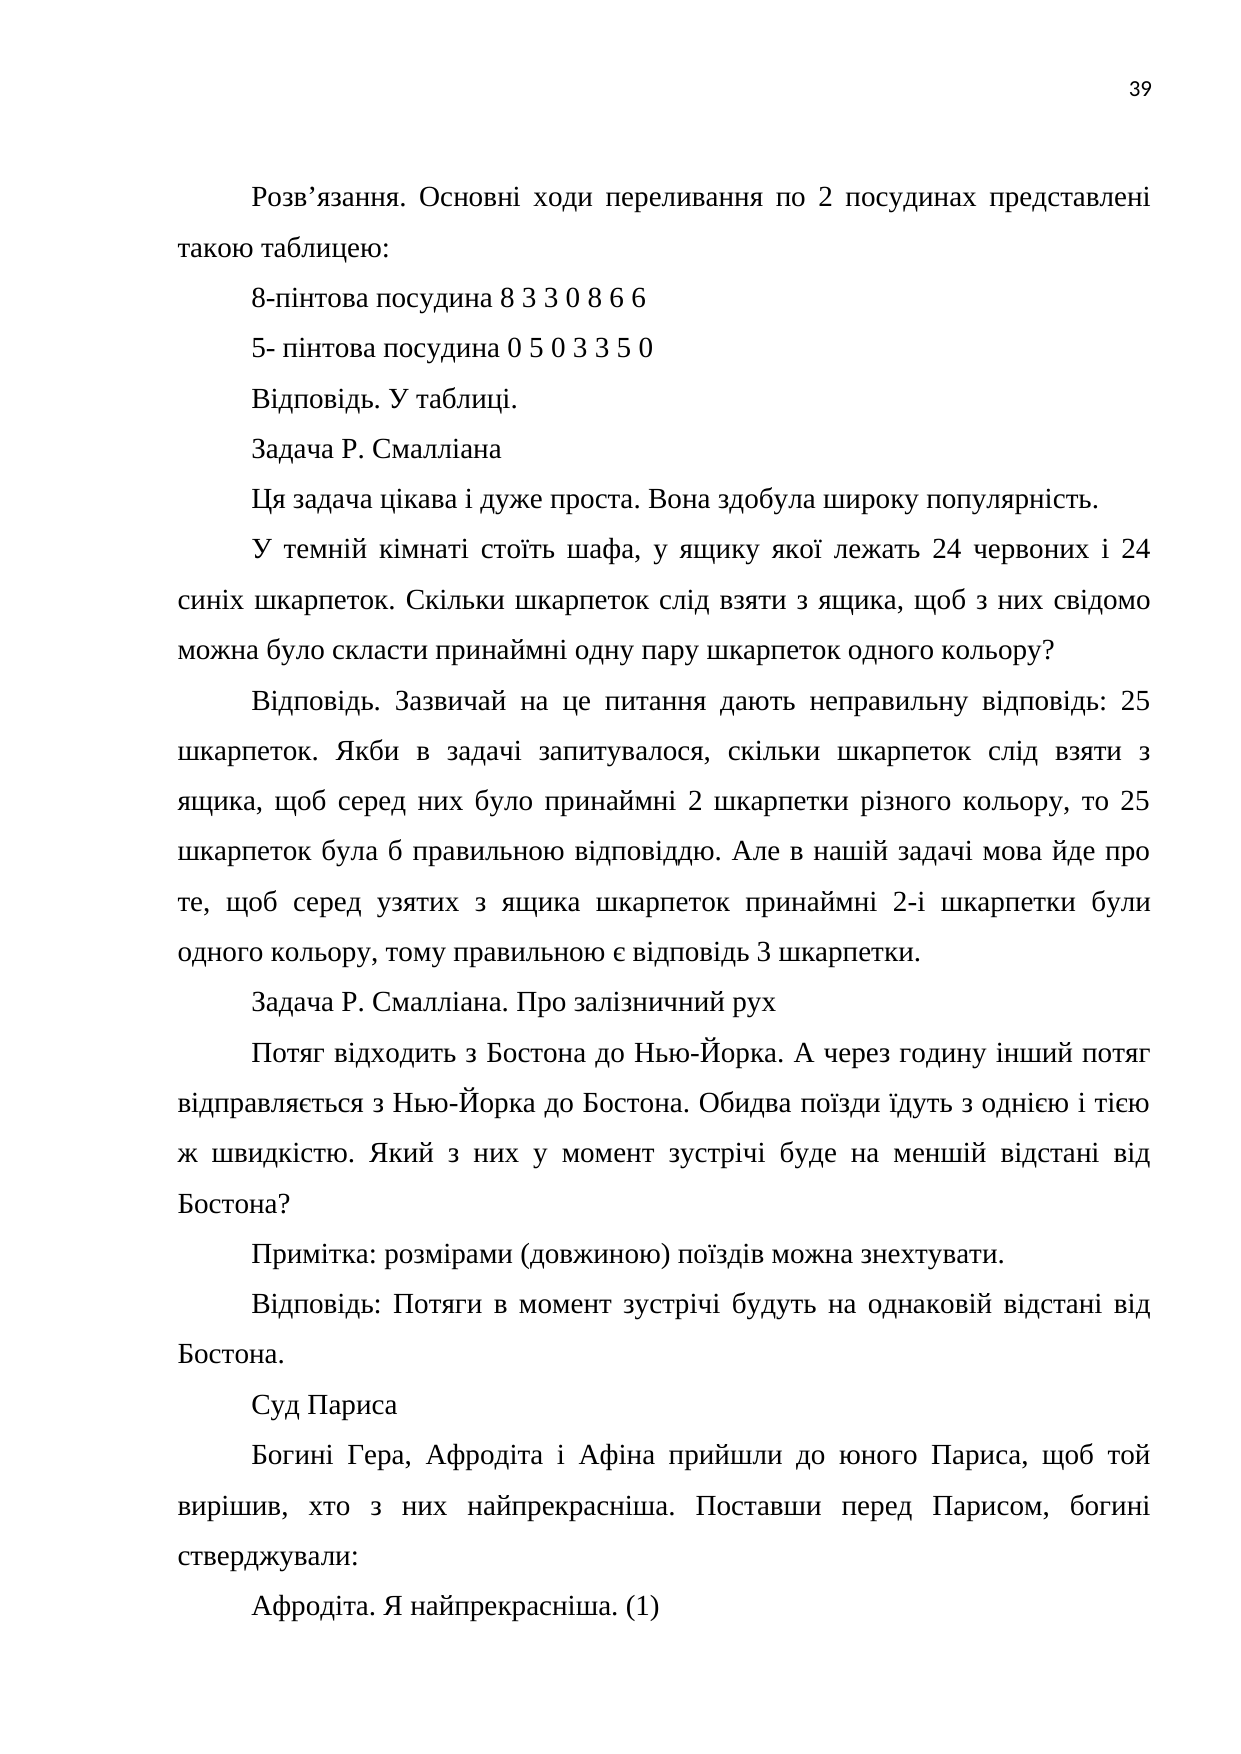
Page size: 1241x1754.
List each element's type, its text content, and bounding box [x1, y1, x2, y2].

text Задача Р. Смалліана. Про залізничний рух [177, 984, 1152, 1018]
text 8-пінтова посудина 8 3 3 0 8 6 6 [177, 280, 1152, 314]
text Розв’язання. Основні ходи переливання по 2 посудинах представлені такою таблицею: [177, 179, 1152, 263]
text Задача Р. Смалліана [177, 431, 1152, 464]
text Ця задача цікава і дуже проста. Вона здобула широку популярність. [177, 481, 1152, 515]
text Богині Гера, Афродіта і Афіна прийшли до юного Париса, щоб той вирішив, хто з них найпрекрасніша. Поставши перед Парисом, богині стверджували: [177, 1437, 1152, 1571]
text Потяг відходить з Бостона до Нью-Йорка. А через годину інший потяг відправляється з Нью-Йорка до Бостона. Обидва поїзди їдуть з однією і тією ж швидкістю. Який з них у момент зустрічі буде на меншій відстані від Бостона? [177, 1035, 1152, 1219]
text У темній кімнаті стоїть шафа, у ящику якої лежать 24 червоних і 24 синіх шкарпеток. Скільки шкарпеток слід взяти з ящика, щоб з них свідомо можна було скласти принаймні одну пару шкарпеток одного кольору? [177, 532, 1152, 666]
text 5- пінтова посудина 0 5 0 3 3 5 0 [177, 330, 1152, 364]
text Примітка: розмірами (довжиною) поїздів можна знехтувати. [177, 1236, 1152, 1269]
text Відповідь: Потяги в момент зустрічі будуть на однаковій відстані від Бостона. [177, 1286, 1152, 1370]
text Афродіта. Я найпрекрасніша. (1) [177, 1588, 1152, 1622]
text Суд Париса [177, 1387, 1152, 1421]
text Відповідь. У таблиці. [177, 381, 1152, 414]
text Відповідь. Зазвичай на це питання дають неправильну відповідь: 25 шкарпеток. Якби в задачі запитувалося, скільки шкарпеток слід взяти з ящика, щоб серед них було принаймні 2 шкарпетки різного кольору, то 25 шкарпеток була б правильною відповіддю. Але в нашій задачі мова йде про те, щоб серед узятих з ящика шкарпеток принаймні 2-і шкарпетки були одного кольору, тому правильною є відповідь 3 шкарпетки. [177, 683, 1152, 968]
